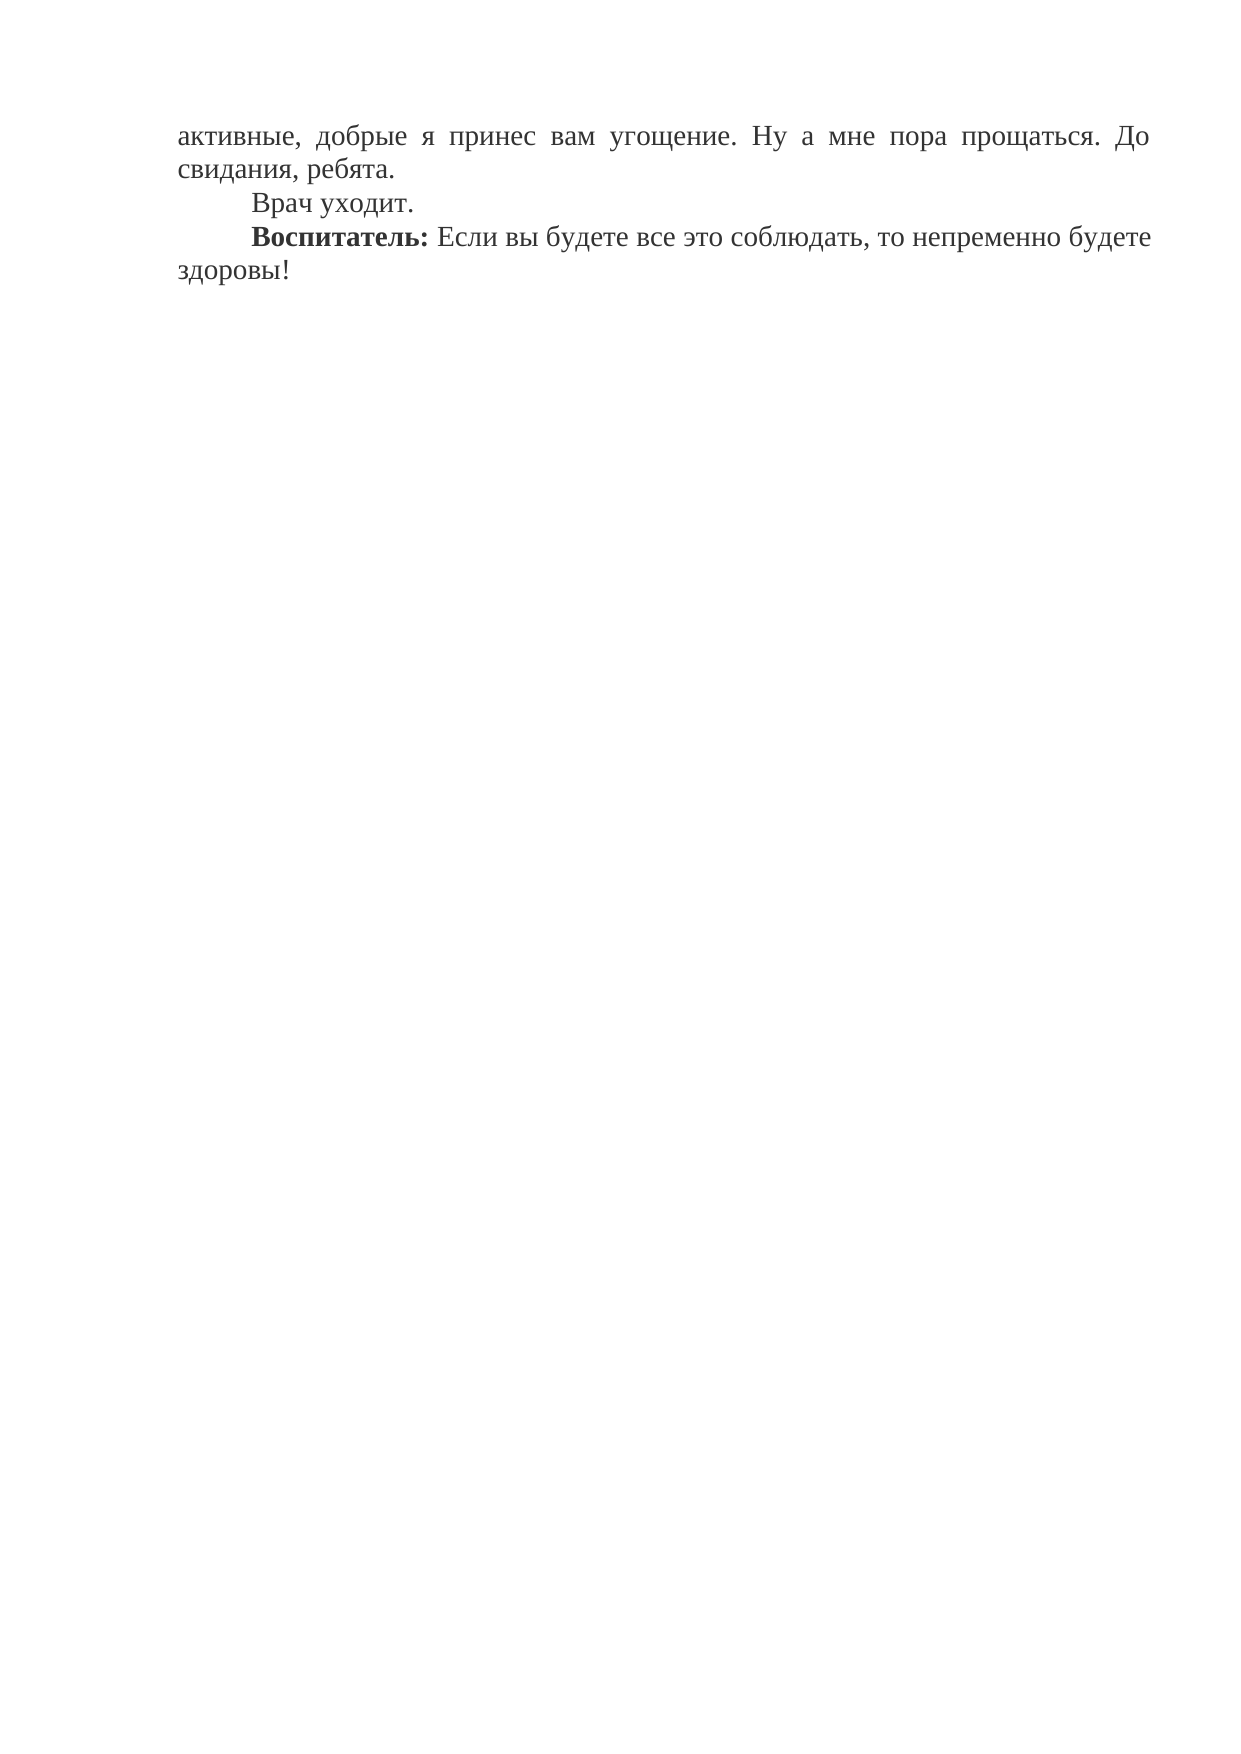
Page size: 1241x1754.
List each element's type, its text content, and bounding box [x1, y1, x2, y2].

text Врач уходит. [177, 185, 1152, 219]
text Воспитатель: Если вы будете все это соблюдать, то непременно будете здоровы! [177, 219, 1152, 286]
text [177, 118, 1152, 185]
